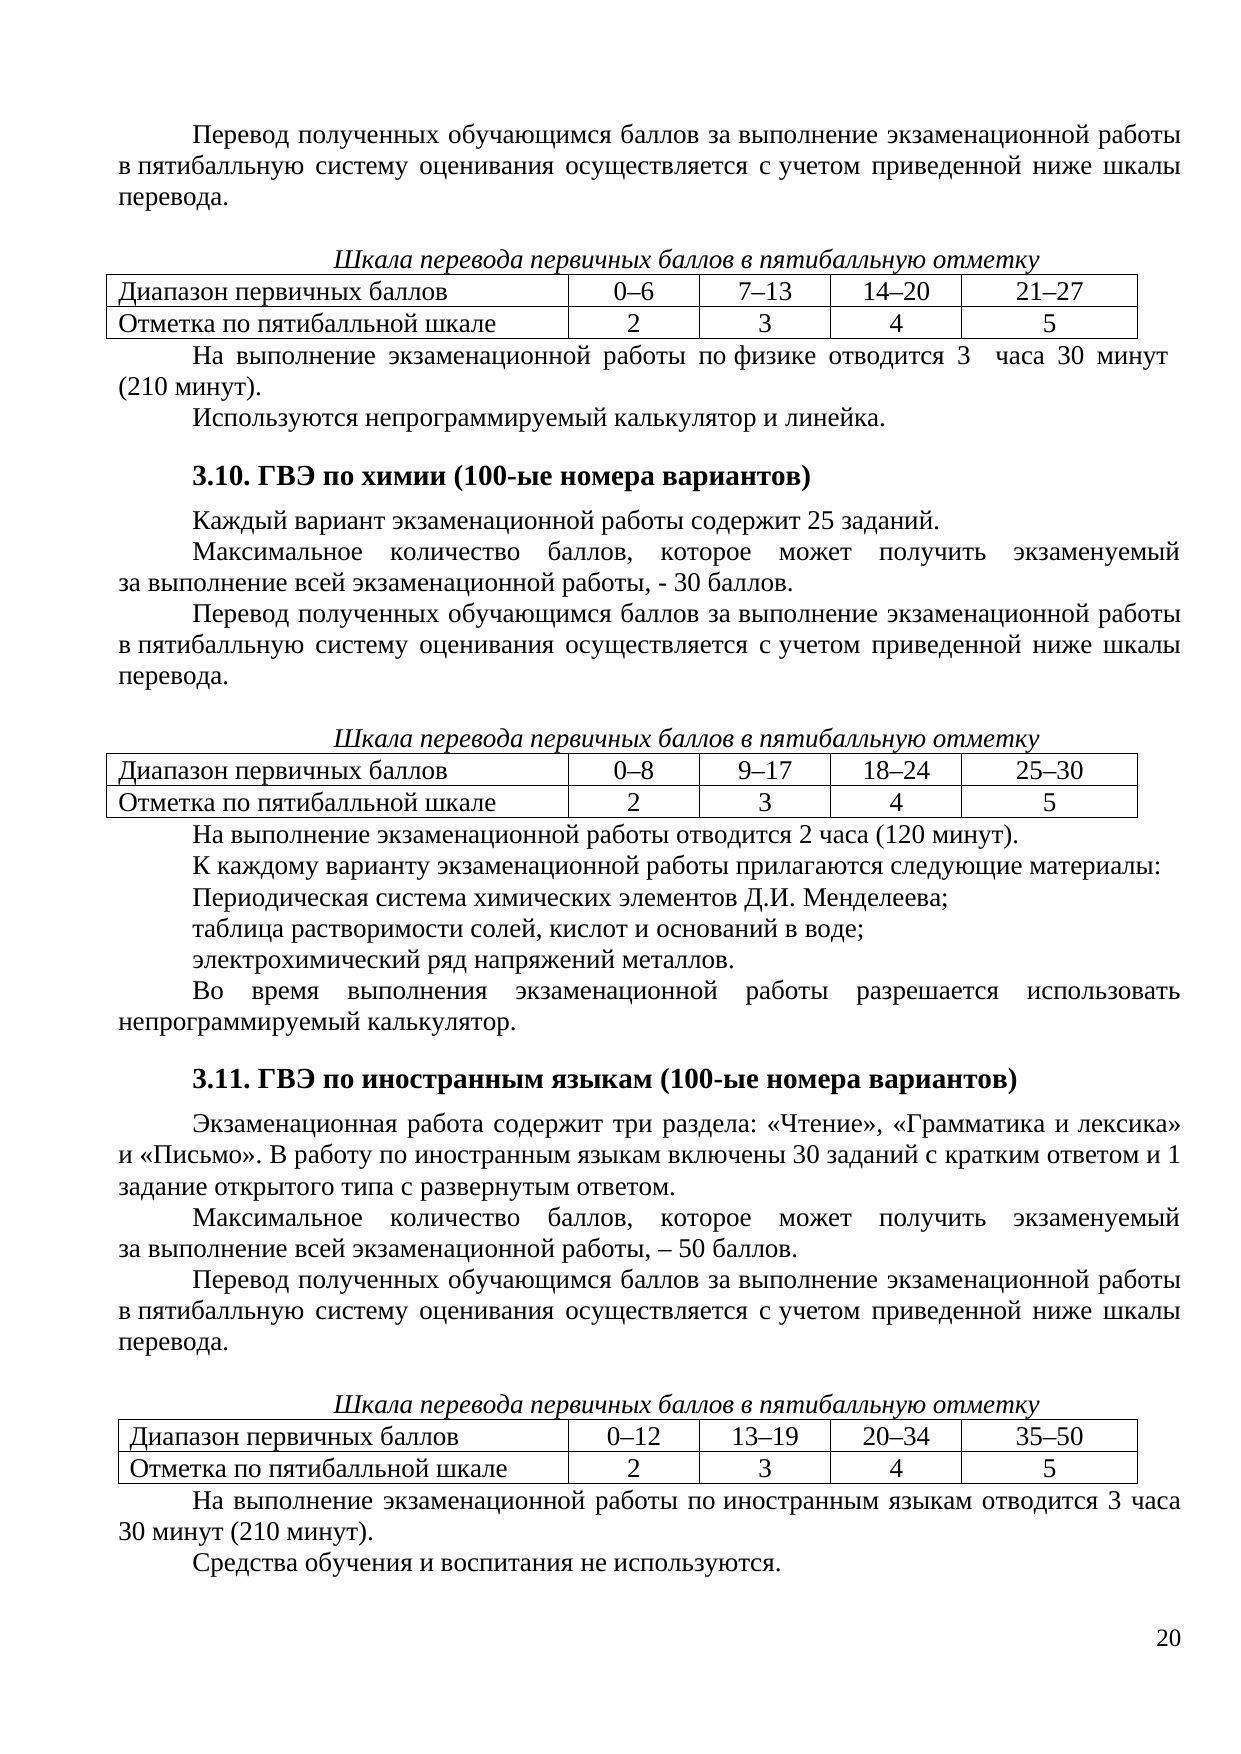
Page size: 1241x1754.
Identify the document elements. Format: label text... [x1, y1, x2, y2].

text электрохимический ряд напряжений металлов. [118, 943, 1181, 974]
table_header 21–27 [962, 275, 1137, 306]
table_header 14–20 [831, 275, 961, 306]
table_header 25–30 [962, 754, 1137, 785]
text Максимальное количество баллов, которое может получить экзаменуемый за выполнение всей экзаменационной работы, – 50 баллов. [118, 1201, 1181, 1263]
table_header 35–50 [962, 1420, 1137, 1451]
table_header 0–8 [569, 754, 699, 785]
table_cell 5 [962, 307, 1137, 338]
table_header 13–19 [700, 1420, 830, 1451]
table_cell 5 [962, 786, 1137, 817]
table_cell 2 [569, 1452, 699, 1483]
table_header Диапазон первичных баллов [107, 754, 568, 785]
table_cell 3 [700, 307, 830, 338]
subtitle 3.11. ГВЭ по иностранным языкам (100-ые номера вариантов) [118, 1061, 1181, 1095]
table_header 20–34 [831, 1420, 961, 1451]
table_cell Отметка по пятибалльной шкале [119, 1452, 568, 1483]
table_header Диапазон первичных баллов [119, 1420, 568, 1451]
table_header 7–13 [700, 275, 830, 306]
table_cell 2 [569, 786, 699, 817]
table_header Диапазон первичных баллов [107, 275, 568, 306]
text Шкала перевода первичных баллов в пятибалльную отметку [118, 1388, 1181, 1419]
table_cell 3 [700, 786, 830, 817]
text Перевод полученных обучающимся баллов за выполнение экзаменационной работы в пятибалльную систему оценивания осуществляется с учетом приведенной ниже шкалы перевода. [118, 1263, 1181, 1357]
table_cell 5 [962, 1452, 1137, 1483]
table_cell 2 [569, 307, 699, 338]
text Во время выполнения экзаменационной работы разрешается использовать непрограммируемый калькулятор. [118, 974, 1181, 1036]
text Используются непрограммируемый калькулятор и линейка. [118, 402, 1181, 433]
text На выполнение экзаменационной работы отводится 2 часа (120 минут). [118, 818, 1181, 849]
text Шкала перевода первичных баллов в пятибалльную отметку [118, 722, 1181, 753]
table_cell 3 [700, 1452, 830, 1483]
table_header 9–17 [700, 754, 830, 785]
text Максимальное количество баллов, которое может получить экзаменуемый за выполнение всей экзаменационной работы, - 30 баллов. [118, 535, 1181, 597]
table_cell 4 [831, 307, 961, 338]
table_header 0–6 [569, 275, 699, 306]
text Перевод полученных обучающимся баллов за выполнение экзаменационной работы в пятибалльную систему оценивания осуществляется с учетом приведенной ниже шкалы перевода. [118, 597, 1181, 691]
table_cell 4 [831, 786, 961, 817]
text Перевод полученных обучающимся баллов за выполнение экзаменационной работы в пятибалльную систему оценивания осуществляется с учетом приведенной ниже шкалы перевода. [118, 118, 1181, 212]
text Каждый вариант экзаменационной работы содержит 25 заданий. [118, 504, 1181, 535]
text Периодическая система химических элементов Д.И. Менделеева; [118, 881, 1181, 912]
text Шкала перевода первичных баллов в пятибалльную отметку [118, 243, 1181, 274]
subtitle 3.10. ГВЭ по химии (100-ые номера вариантов) [118, 458, 1181, 491]
text К каждому варианту экзаменационной работы прилагаются следующие материалы: [118, 849, 1181, 881]
text Экзаменационная работа содержит три раздела: «Чтение», «Грамматика и лексика» и «Письмо». В работу по иностранным языкам включены 30 заданий с кратким ответом и 1 задание открытого типа с развернутым ответом. [118, 1107, 1181, 1201]
table_cell Отметка по пятибалльной шкале [107, 307, 568, 338]
table_header 0–12 [569, 1420, 699, 1451]
table_header 18–24 [831, 754, 961, 785]
table_cell Отметка по пятибалльной шкале [107, 786, 568, 817]
text таблица растворимости солей, кислот и оснований в воде; [118, 912, 1181, 943]
text На выполнение экзаменационной работы по физике отводится 3 часа 30 минут (210 минут). [118, 339, 1181, 402]
text Средства обучения и воспитания не используются. [118, 1547, 1181, 1578]
table_cell 4 [831, 1452, 961, 1483]
text На выполнение экзаменационной работы по иностранным языкам отводится 3 часа 30 минут (210 минут). [118, 1484, 1181, 1547]
